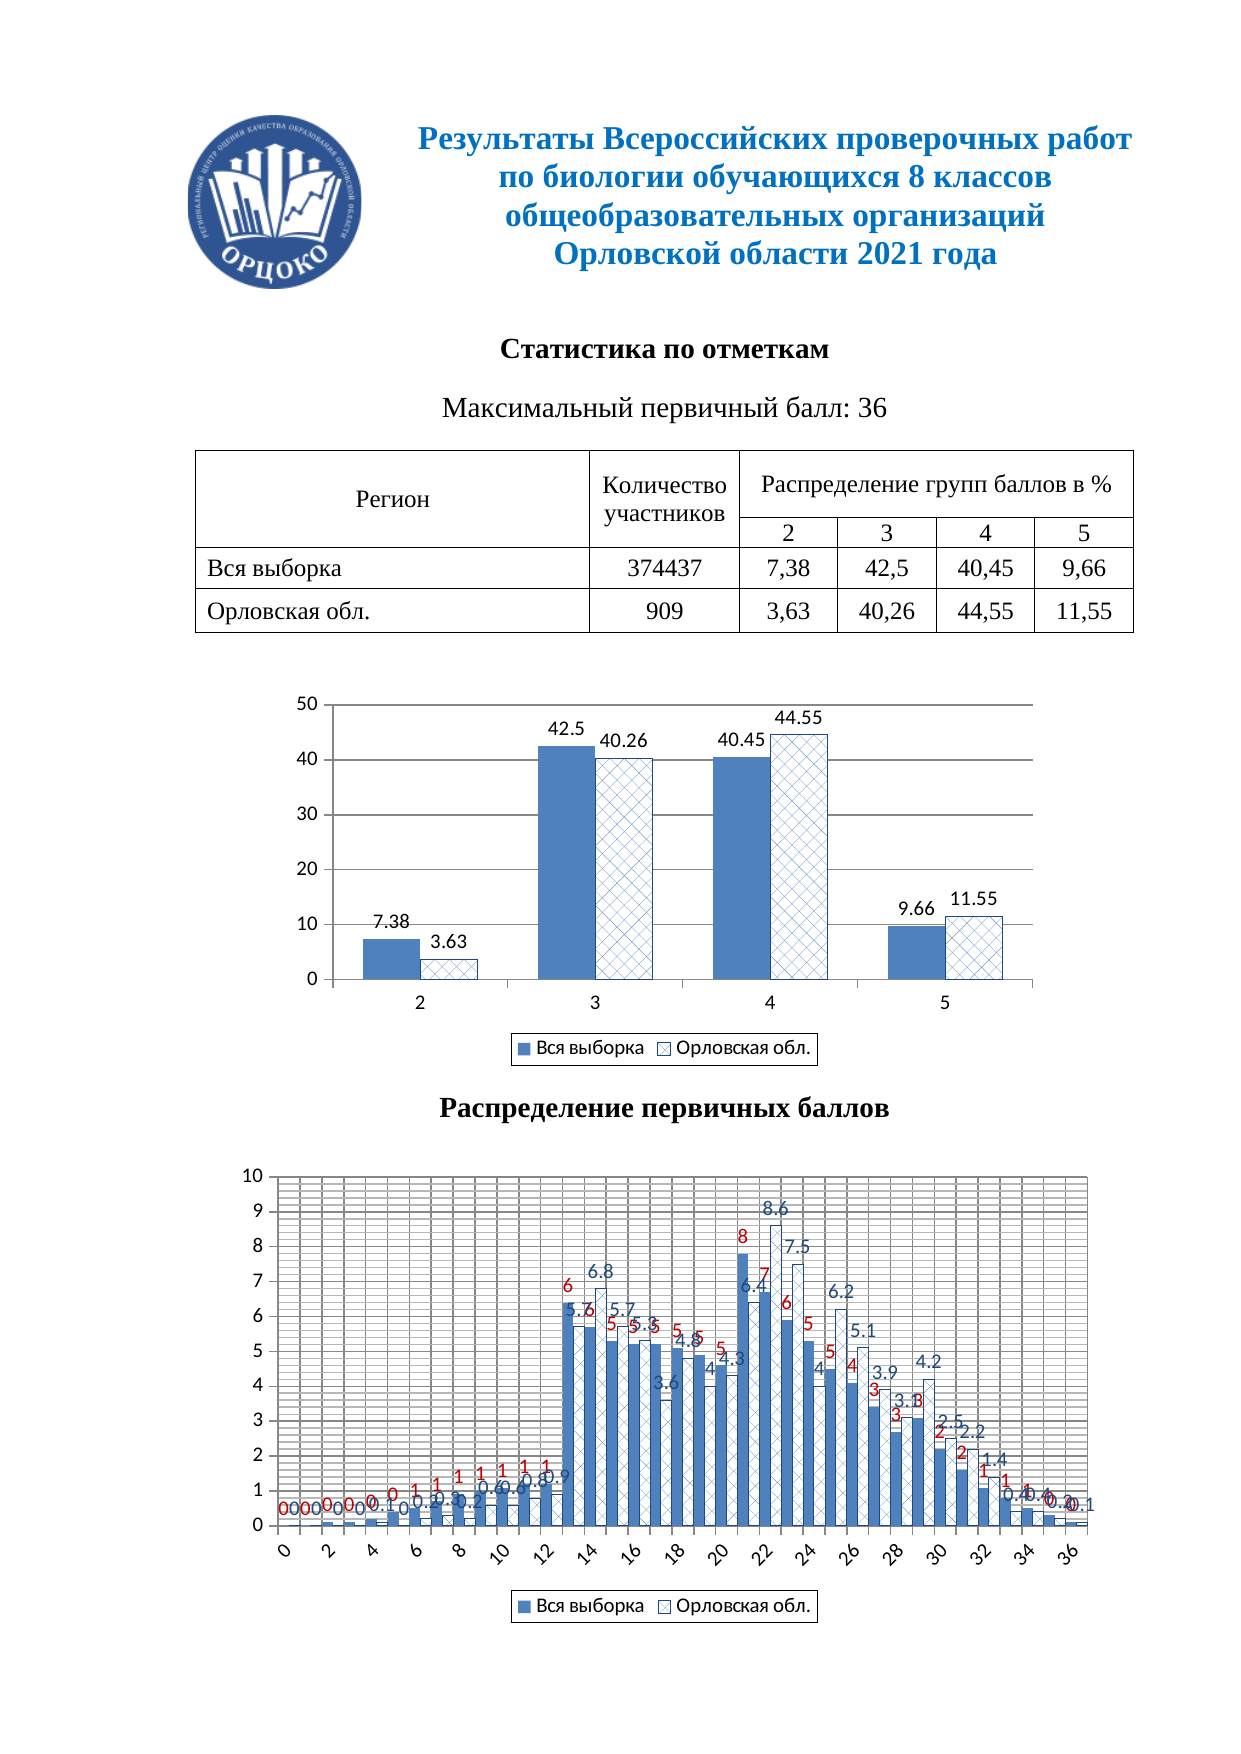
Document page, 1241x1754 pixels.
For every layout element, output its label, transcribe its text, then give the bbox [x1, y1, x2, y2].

table_cell 3 [838, 518, 936, 547]
text Распределение первичных баллов [177, 1090, 1152, 1124]
table_header Распределение групп баллов в % [740, 451, 1133, 517]
picture [187, 115, 362, 289]
table_header Регион [196, 451, 589, 547]
table_cell 4 [937, 518, 1034, 547]
text по биологии обучающихся 8 классов [399, 156, 1152, 195]
table_cell 5 [1035, 518, 1133, 547]
table_cell Орловская обл. [196, 589, 589, 632]
text общеобразовательных организаций [399, 195, 1152, 233]
table_cell 40,26 [838, 589, 936, 632]
table_cell Вся выборка [196, 548, 589, 588]
table_header Количество участников [590, 451, 739, 547]
table_cell 44,55 [937, 589, 1034, 632]
table_cell 11,55 [1035, 589, 1133, 632]
text Статистика по отметкам [177, 331, 1152, 364]
text Результаты Всероссийских проверочных работ [399, 118, 1152, 156]
table_cell 374437 [590, 548, 739, 588]
table_cell 40,45 [937, 548, 1034, 588]
text Максимальный первичный балл: 36 [177, 390, 1152, 424]
table_cell 42,5 [838, 548, 936, 588]
table_cell 7,38 [740, 548, 837, 588]
table_cell 9,66 [1035, 548, 1133, 588]
table_cell 909 [590, 589, 739, 632]
text Орловской области 2021 года [399, 233, 1152, 271]
table_cell 2 [740, 518, 837, 547]
table_cell 3,63 [740, 589, 837, 632]
